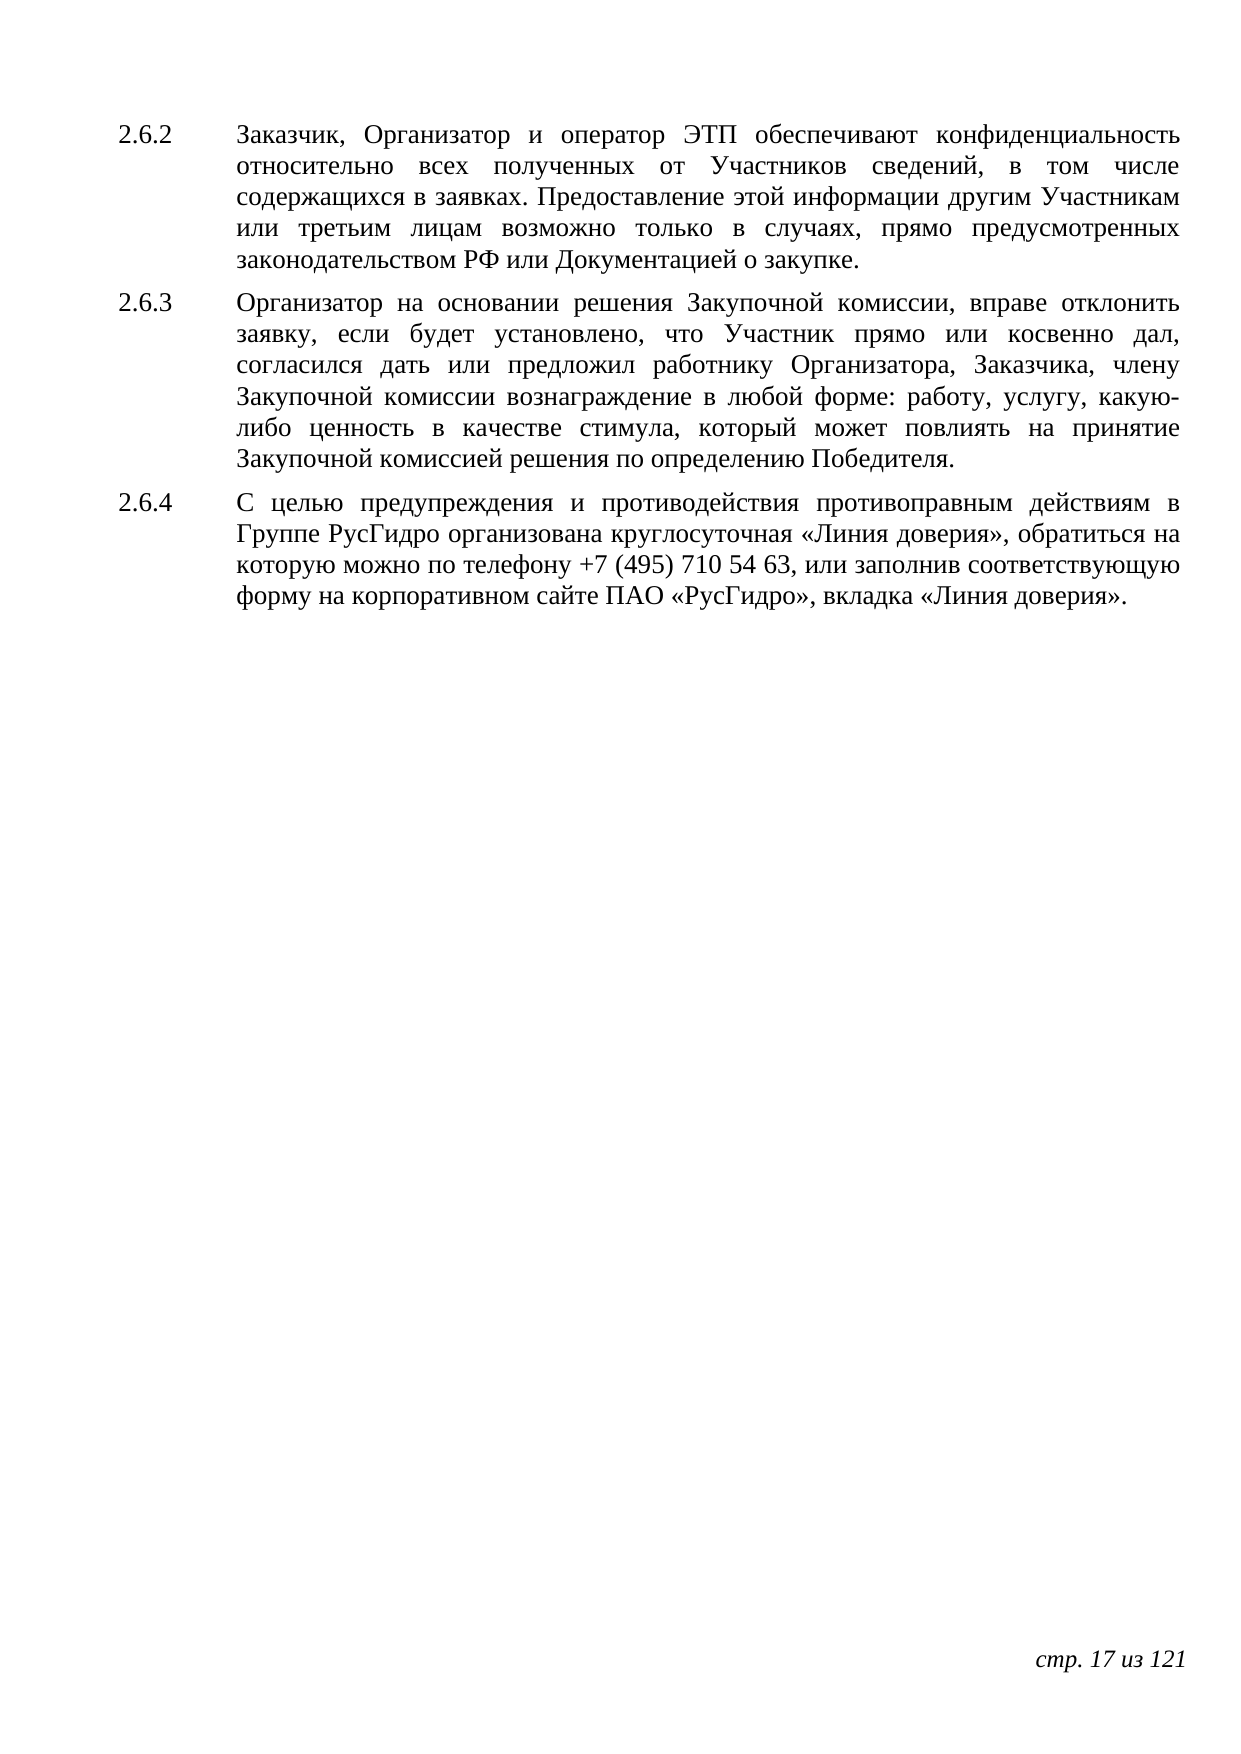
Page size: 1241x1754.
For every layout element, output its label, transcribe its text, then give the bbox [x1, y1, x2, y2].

text Заказчик, Организатор и оператор ЭТП обеспечивают конфиденциальность относительно всех полученных от Участников сведений, в том числе содержащихся в заявках. Предоставление этой информации другим Участникам или третьим лицам возможно только в случаях, прямо предусмотренных законодательством РФ или Документацией о закупке. [118, 118, 1181, 274]
text С целью предупреждения и противодействия противоправным действиям в Группе РусГидро организована круглосуточная «Линия доверия», обратиться на которую можно по телефону +7 (495) 710 54 63, или заполнив соответствующую форму на корпоративном сайте ПАО «РусГидро», вкладка «Линия доверия». [118, 486, 1181, 610]
text Организатор на основании решения Закупочной комиссии, вправе отклонить заявку, если будет установлено, что Участник прямо или косвенно дал, согласился дать или предложил работнику Организатора, Заказчика, члену Закупочной комиссии вознаграждение в любой форме: работу, услугу, какую-либо ценность в качестве стимула, который может повлиять на принятие Закупочной комиссией решения по определению Победителя. [118, 286, 1181, 473]
